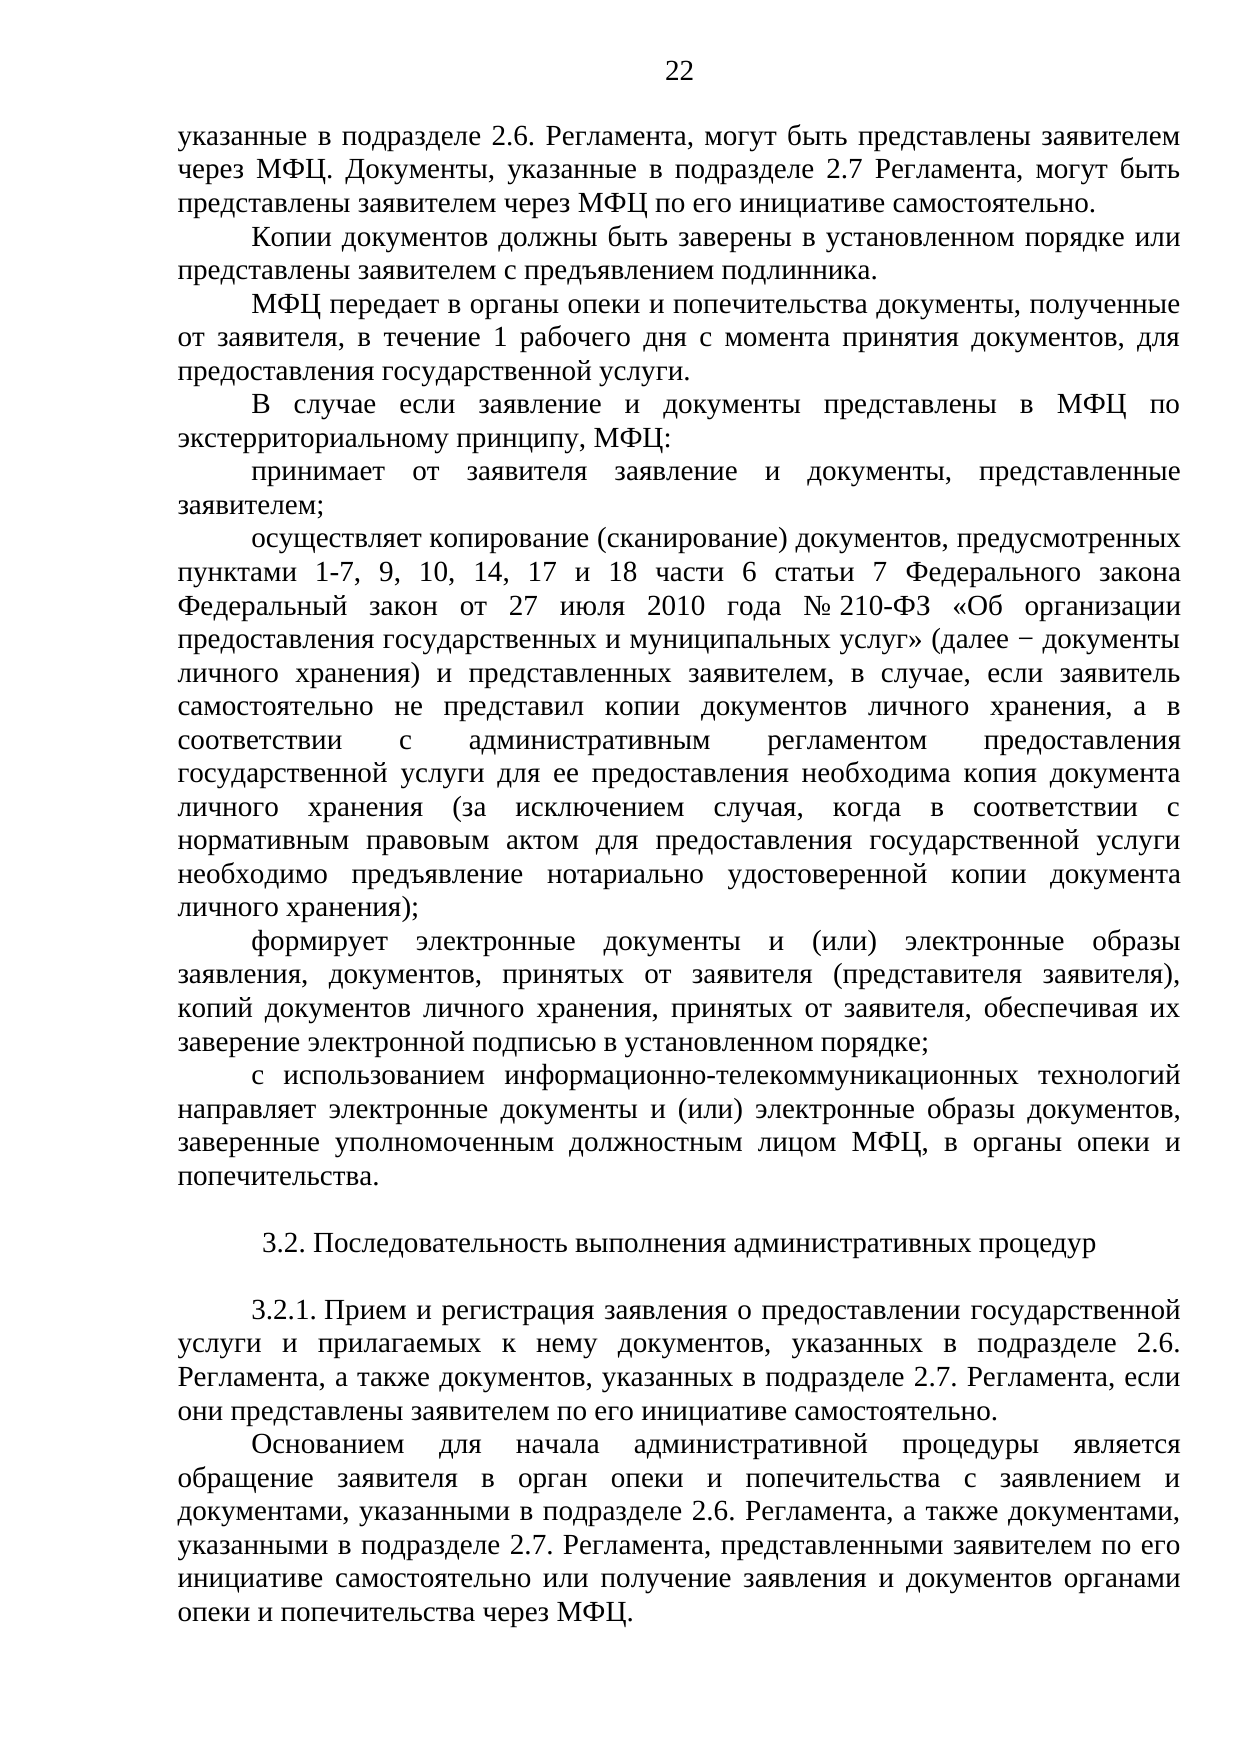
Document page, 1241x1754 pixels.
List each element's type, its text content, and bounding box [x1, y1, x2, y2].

text с использованием информационно-телекоммуникационных технологий направляет электронные документы и (или) электронные образы документов, заверенные уполномоченным должностным лицом МФЦ, в органы опеки и попечительства. [177, 1057, 1181, 1191]
text Копии документов должны быть заверены в установленном порядке или представлены заявителем с предъявлением подлинника. [177, 219, 1181, 286]
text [177, 118, 1181, 219]
text осуществляет копирование (сканирование) документов, предусмотренных пунктами 1-7, 9, 10, 14, 17 и 18 части 6 статьи 7 Федерального закона Федеральный закон от 27 июля 2010 года № 210-ФЗ «Об организации предоставления государственных и муниципальных услуг» (далее − документы личного хранения) и представленных заявителем, в случае, если заявитель самостоятельно не представил копии документов личного хранения, а в соответствии с административным регламентом предоставления государственной услуги для ее предоставления необходима копия документа личного хранения (за исключением случая, когда в соответствии с нормативным правовым актом для предоставления государственной услуги необходимо предъявление нотариально удостоверенной копии документа личного хранения); [177, 521, 1181, 923]
text Основанием для начала административной процедуры является обращение заявителя в орган опеки и попечительства с заявлением и документами, указанными в подразделе 2.6. Регламента, а также документами, указанными в подразделе 2.7. Регламента, представленными заявителем по его инициативе самостоятельно или получение заявления и документов органами опеки и попечительства через МФЦ. [177, 1426, 1181, 1627]
text В случае если заявление и документы представлены в МФЦ по экстерриториальному принципу, МФЦ: [177, 386, 1181, 453]
text МФЦ передает в органы опеки и попечительства документы, полученные от заявителя, в течение 1 рабочего дня с момента принятия документов, для предоставления государственной услуги. [177, 286, 1181, 386]
text формирует электронные документы и (или) электронные образы заявления, документов, принятых от заявителя (представителя заявителя), копий документов личного хранения, принятых от заявителя, обеспечивая их заверение электронной подписью в установленном порядке; [177, 923, 1181, 1057]
text 3.2. Последовательность выполнения административных процедур [177, 1225, 1181, 1258]
text 3.2.1. Прием и регистрация заявления о предоставлении государственной услуги и прилагаемых к нему документов, указанных в подразделе 2.6. Регламента, а также документов, указанных в подразделе 2.7. Регламента, если они представлены заявителем по его инициативе самостоятельно. [177, 1292, 1181, 1426]
text принимает от заявителя заявление и документы, представленные заявителем; [177, 453, 1181, 521]
